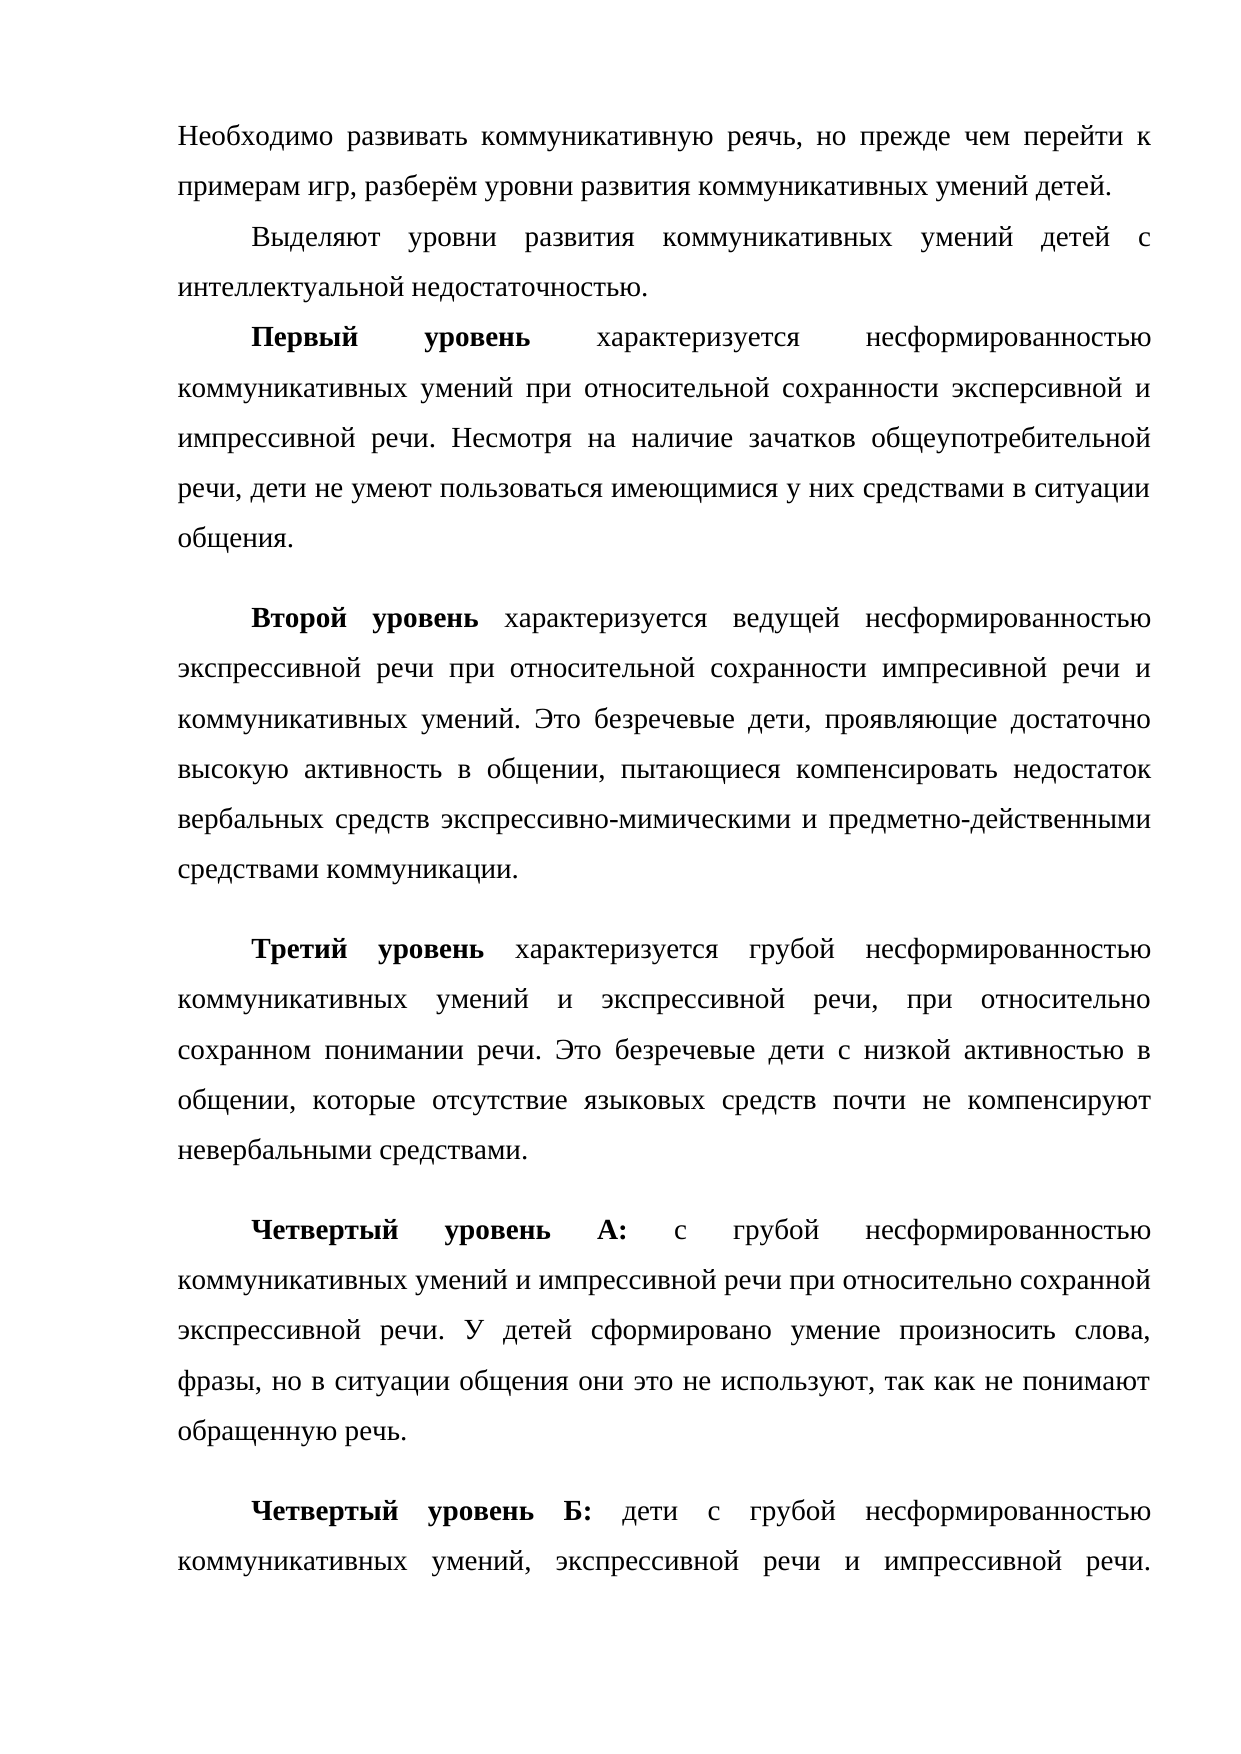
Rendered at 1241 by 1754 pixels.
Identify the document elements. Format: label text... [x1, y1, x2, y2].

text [177, 1493, 1152, 1576]
text Необходимо развивать коммуникативную реячь, но прежде чем перейти к примерам игр, разберём уровни развития коммуникативных умений детей. [177, 118, 1152, 202]
text Выделяют уровни развития коммуникативных умений детей с интеллектуальной недостаточностью. [177, 219, 1152, 303]
text Первый уровень характеризуется несформированностью коммуникативных умений при относительной сохранности эксперсивной и импрессивной речи. Несмотря на наличие зачатков общеупотребительной речи, дети не умеют пользоваться имеющимися у них средствами в ситуации общения. [177, 319, 1152, 554]
text Третий уровень характеризуется грубой несформированностью коммуникативных умений и экспрессивной речи, при относительно сохранном понимании речи. Это безречевые дети с низкой активностью в общении, которые отсутствие языковых средств почти не компенсируют невербальными средствами. [177, 931, 1152, 1166]
text Четвертый уровень А: с грубой несформированностью коммуникативных умений и импрессивной речи при относительно сохранной экспрессивной речи. У детей сформировано умение произносить слова, фразы, но в ситуации общения они это не используют, так как не понимают обращенную речь. [177, 1212, 1152, 1447]
text Второй уровень характеризуется ведущей несформированностью экспрессивной речи при относительной сохранности импресивной речи и коммуникативных умений. Это безречевые дети, проявляющие достаточно высокую активность в общении, пытающиеся компенсировать недостаток вербальных средств экспрессивно-мимическими и предметно-действенными средствами коммуникации. [177, 600, 1152, 885]
